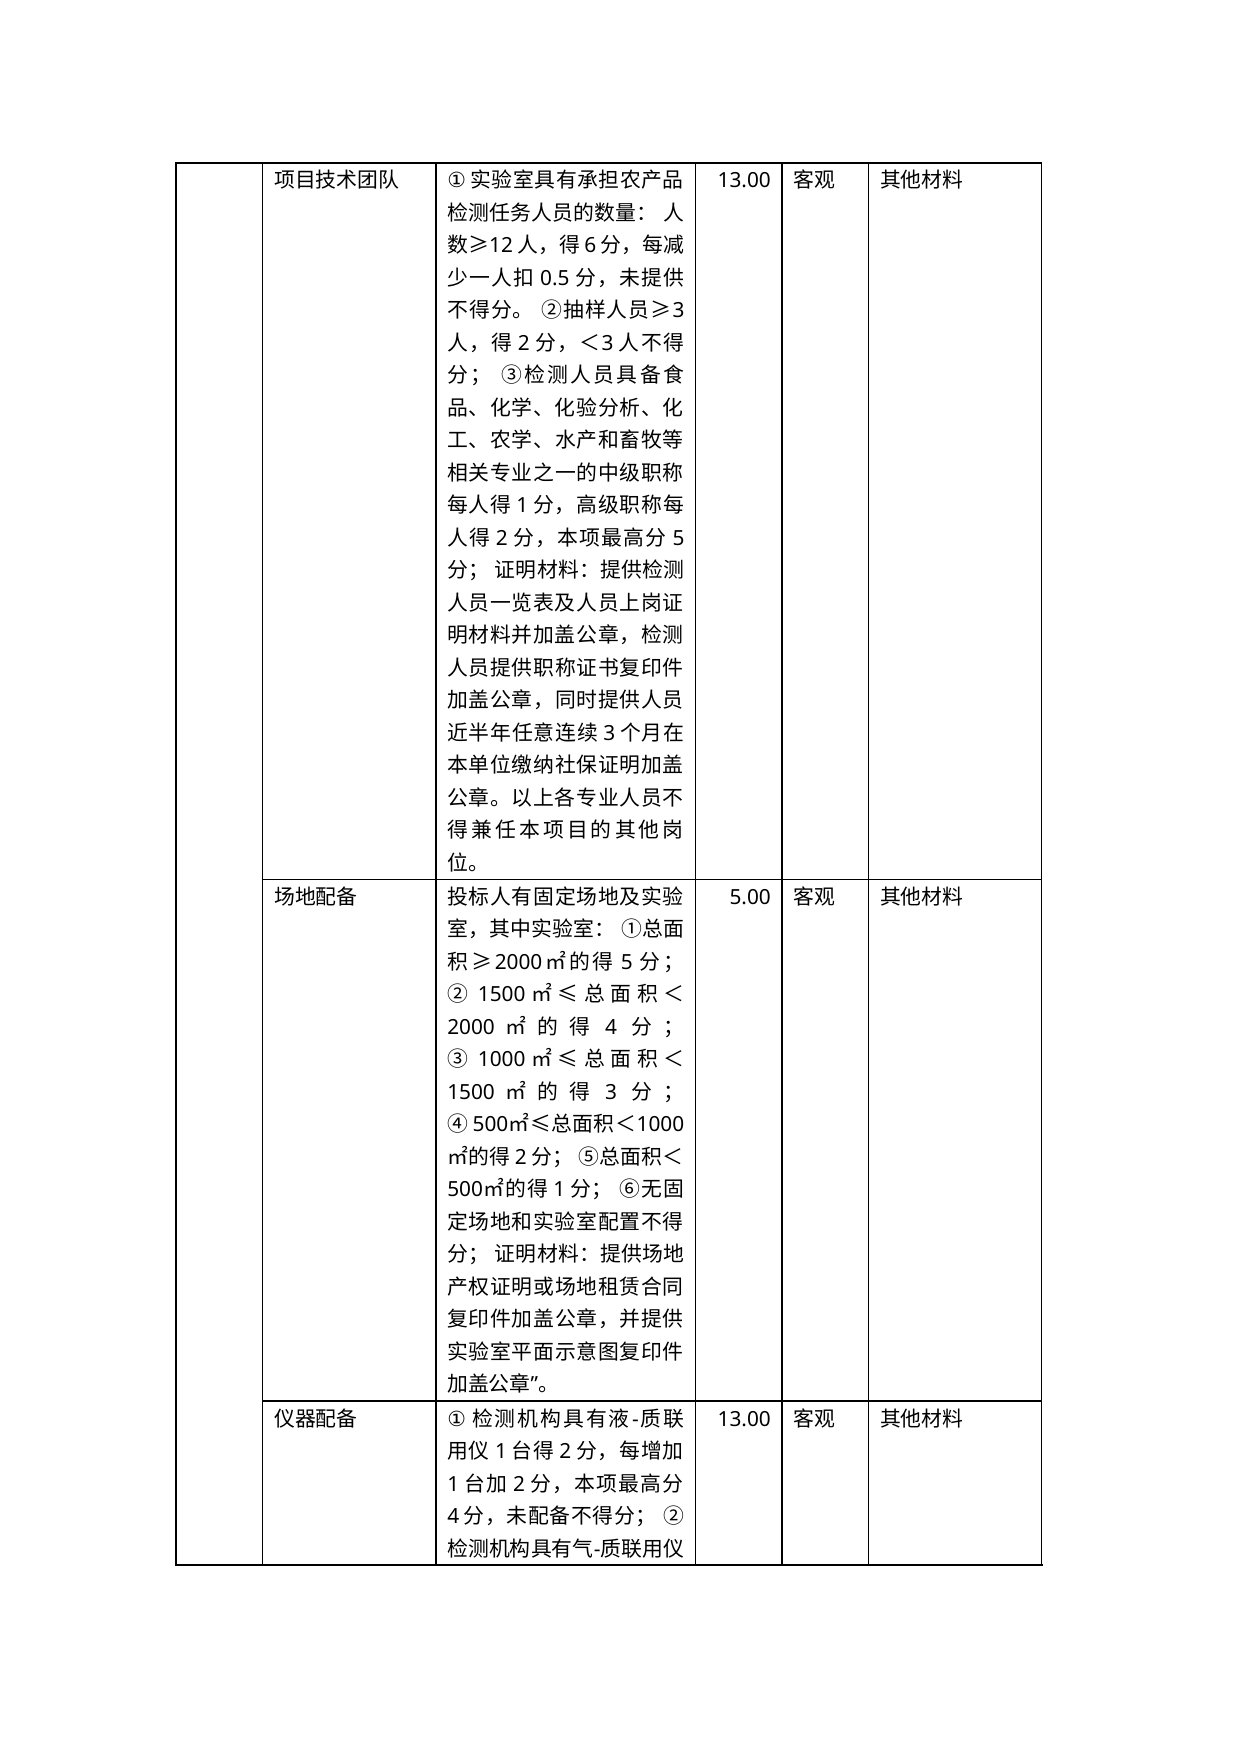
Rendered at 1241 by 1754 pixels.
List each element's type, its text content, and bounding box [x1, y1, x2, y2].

table_cell 5.00 [696, 880, 781, 1400]
table_cell 投标人有固定场地及实验室，其中实验室： ①总面积≥2000㎡的得5分； ②1500㎡≤总面积＜2000㎡的得4分； ③1000㎡≤总面积＜1500㎡的得3分； ④500㎡≤总面积＜1000㎡的得2分； ⑤总面积＜500㎡的得1分； ⑥无固定场地和实验室配置不得分； 证明材料：提供场地产权证明或场地租赁合同复印件加盖公章，并提供实验室平面示意图复印件加盖公章”。 [437, 880, 695, 1400]
table_cell 客观 [783, 880, 868, 1400]
table_cell 13.00 [696, 164, 781, 878]
table_cell 项目技术团队 [263, 164, 435, 878]
table_cell 场地配备 [263, 880, 435, 1400]
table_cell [437, 1402, 695, 1564]
table_cell 其他材料 [869, 1402, 1041, 1564]
table_cell ①实验室具有承担农产品检测任务人员的数量： 人数≥12人，得6分，每减少一人扣0.5分，未提供不得分。 ②抽样人员≥3人，得2分，＜3人不得分； ③检测人员具备食品、化学、化验分析、化工、农学、水产和畜牧等相关专业之一的中级职称每人得1分，高级职称每人得2分，本项最高分5分； 证明材料：提供检测人员一览表及人员上岗证明材料并加盖公章，检测人员提供职称证书复印件加盖公章，同时提供人员近半年任意连续3个月在本单位缴纳社保证明加盖公章。以上各专业人员不得兼任本项目的其他岗位。 [437, 164, 695, 878]
table_cell 其他材料 [869, 164, 1041, 878]
table_cell 客观 [783, 1402, 868, 1564]
table_cell 客观 [783, 164, 868, 878]
table_cell 其他材料 [869, 880, 1041, 1400]
table_cell 13.00 [696, 1402, 781, 1564]
table_cell 仪器配备 [263, 1402, 435, 1564]
